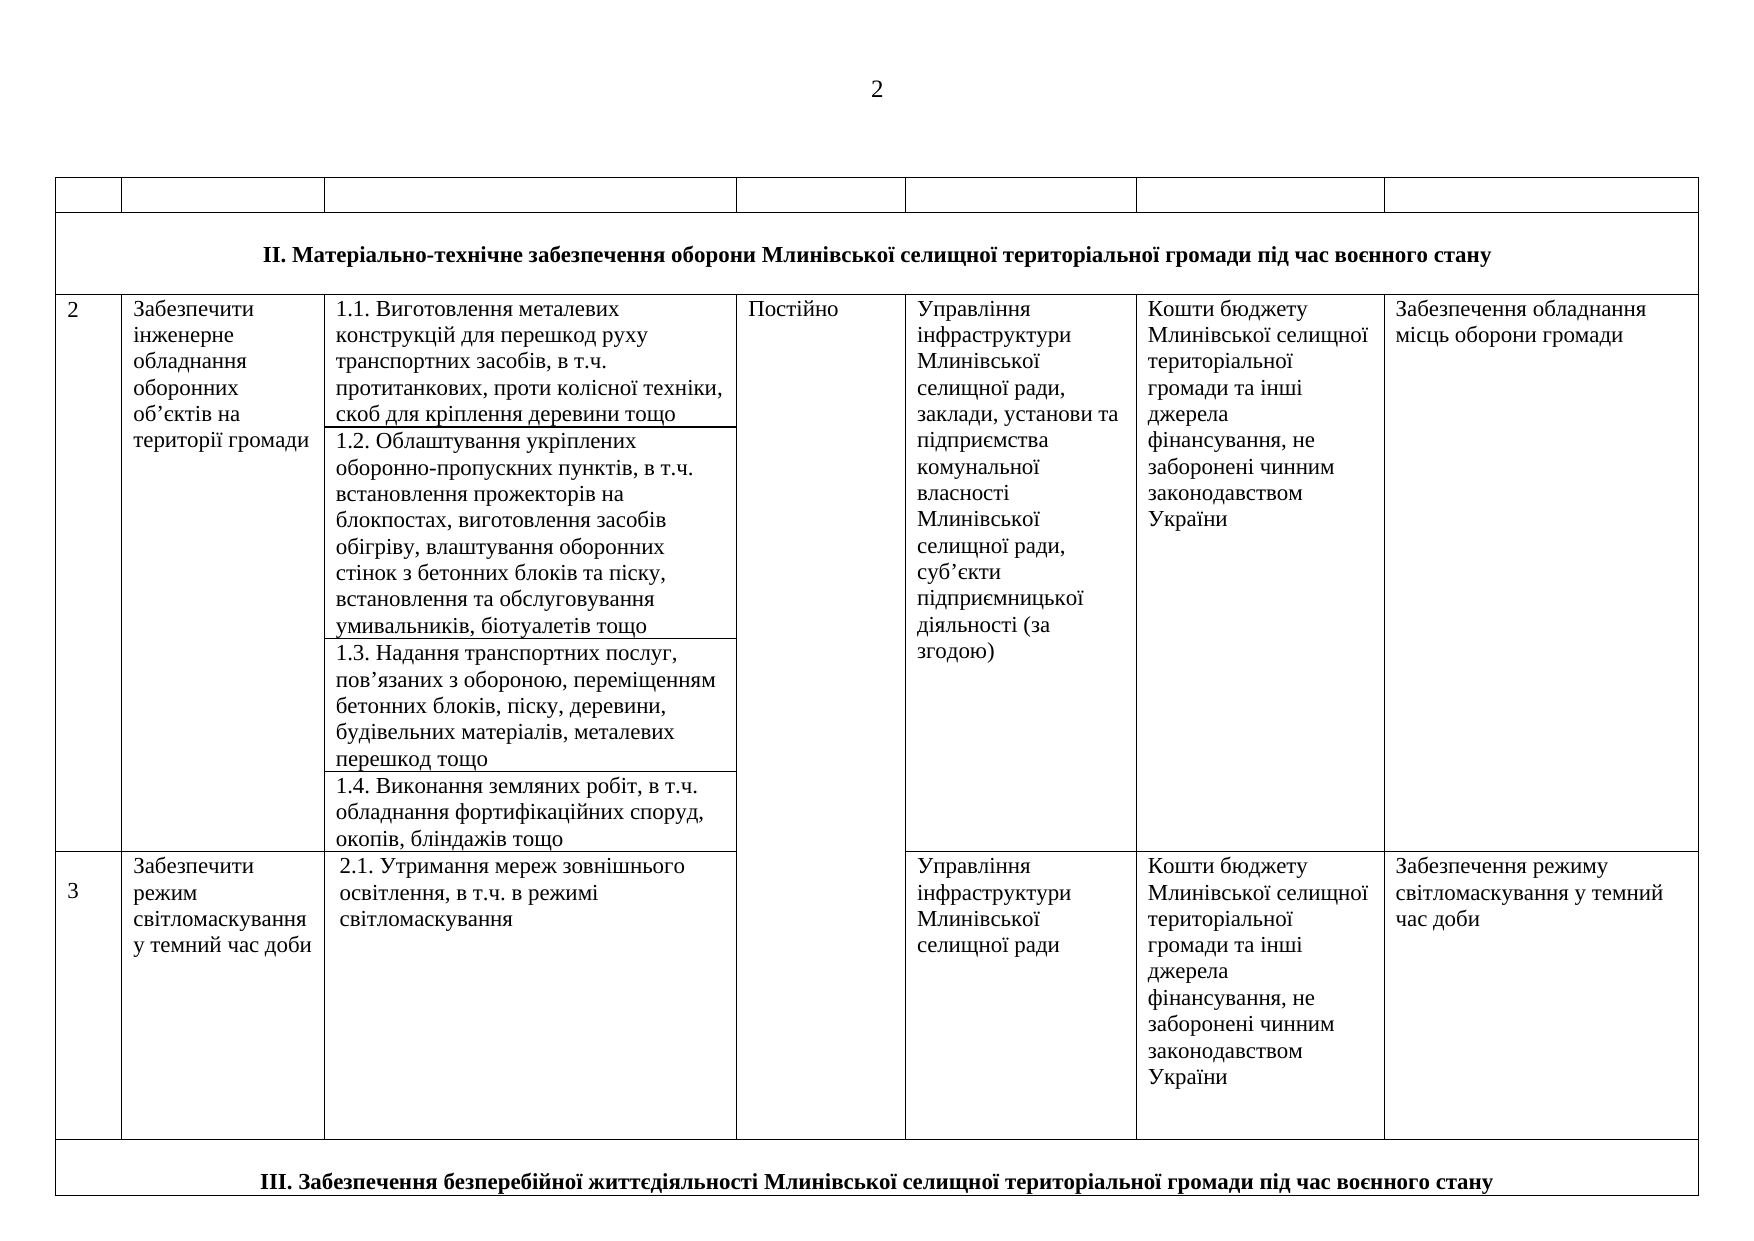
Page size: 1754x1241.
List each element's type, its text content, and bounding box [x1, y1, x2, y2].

table_cell Забезпечення режиму світломаскування у темний час доби [1385, 852, 1698, 1139]
table_cell Забезпечення обладнання місць оборони громади [1385, 295, 1698, 851]
table_cell Забезпечити інженерне обладнання оборонних об’єктів на території громади [122, 295, 324, 851]
table_cell Кошти бюджету Млинівської селищної територіальної громади та інші джерела фінансування, не заборонені чинним законодавством України [1137, 295, 1384, 851]
table_cell ІІІ. Забезпечення безперебійної життєдіяльності Млинівської селищної територіальної громади під час воєнного стану [56, 1140, 1698, 1194]
table_cell Постійно [737, 295, 905, 1139]
table_cell Забезпечити режим світломаскування у темний час доби [122, 852, 324, 1139]
table_cell 2 [56, 295, 121, 851]
table_cell Кошти бюджету Млинівської селищної територіальної громади та інші джерела фінансування, не заборонені чинним законодавством України [1137, 852, 1384, 1139]
table_cell ІІ. Матеріально-технічне забезпечення оборони Млинівської селищної територіальної громади під час воєнного стану [56, 213, 1698, 293]
table_cell Управління інфраструктури Млинівської селищної ради, заклади, установи та підприємства комунальної власності Млинівської селищної ради, суб’єкти підприємницької діяльності (за згодою) [906, 295, 1136, 851]
table_cell 3 [56, 852, 121, 1139]
table_cell 2.1. Утримання мереж зовнішнього освітлення, в т.ч. в режимі світломаскування [325, 852, 736, 1139]
table_cell Управління інфраструктури Млинівської селищної ради [906, 852, 1136, 1139]
table_cell 1.3. Надання транспортних послуг, пов’язаних з обороною, переміщенням бетонних блоків, піску, деревини, будівельних матеріалів, металевих перешкод тощо [325, 639, 736, 771]
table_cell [325, 178, 736, 212]
table_cell 1.1. Виготовлення металевих конструкцій для перешкод руху транспортних засобів, в т.ч. протитанкових, проти колісної техніки, скоб для кріплення деревини тощо [325, 295, 736, 426]
table_cell 1.4. Виконання земляних робіт, в т.ч. обладнання фортифікаційних споруд, окопів, бліндажів тощо [325, 772, 736, 851]
table_cell 1.2. Облаштування укріплених оборонно-пропускних пунктів, в т.ч. встановлення прожекторів на блокпостах, виготовлення засобів обігріву, влаштування оборонних стінок з бетонних блоків та піску, встановлення та обслуговування умивальників, біотуалетів тощо [325, 428, 736, 638]
